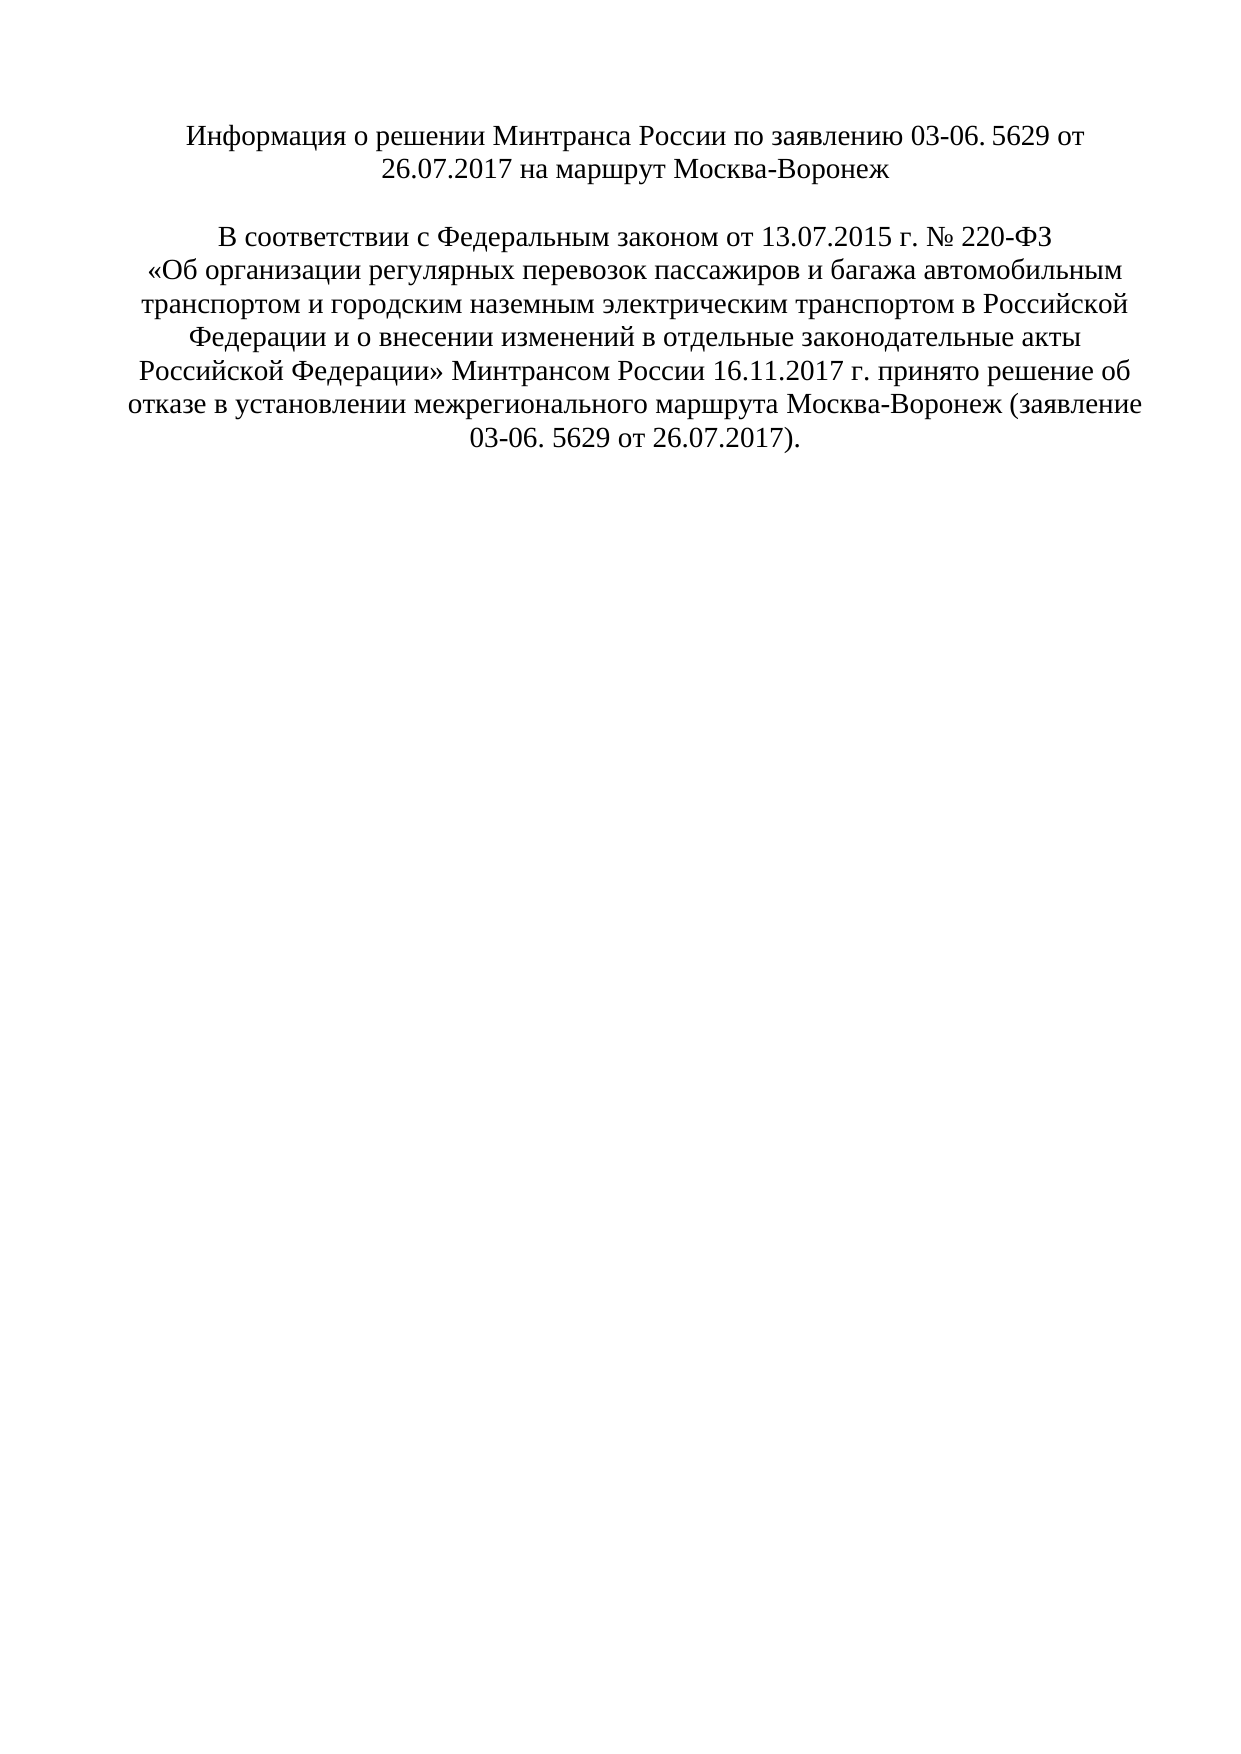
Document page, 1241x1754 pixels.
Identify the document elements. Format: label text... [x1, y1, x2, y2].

text Информация о решении Минтранса России по заявлению 03-06. 5629 от 26.07.2017 на маршрут Москва-Воронеж [118, 118, 1152, 185]
text В соответствии с Федеральным законом от 13.07.2015 г. № 220-ФЗ «Об организации регулярных перевозок пассажиров и багажа автомобильным транспортом и городским наземным электрическим транспортом в Российской Федерации и о внесении изменений в отдельные законодательные акты Российской Федерации» Минтрансом России 16.11.2017 г. принято решение об отказе в установлении межрегионального маршрута Москва-Воронеж (заявление 03-06. 5629 от 26.07.2017). [118, 219, 1152, 453]
